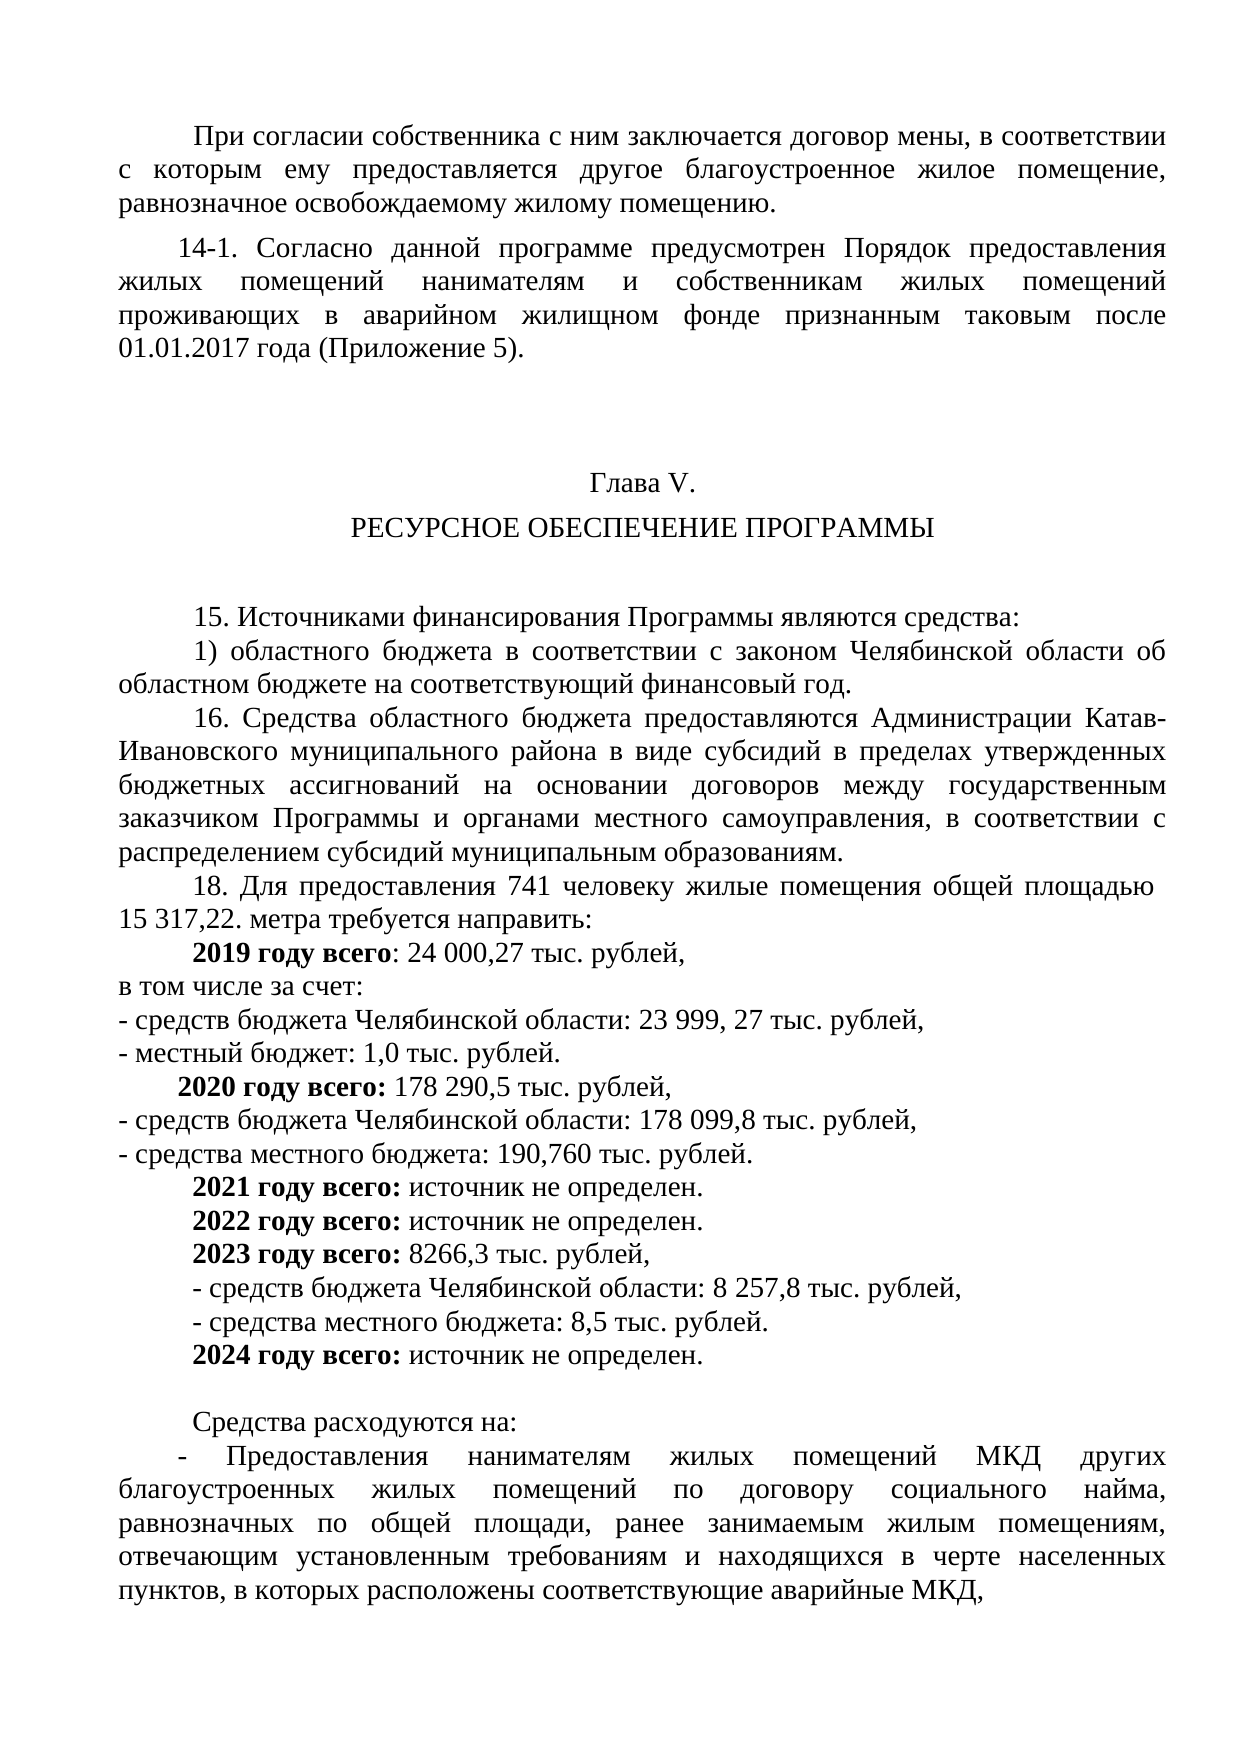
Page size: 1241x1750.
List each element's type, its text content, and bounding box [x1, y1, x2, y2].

text - Предоставления нанимателям жилых помещений МКД других благоустроенных жилых помещений по договору социального найма, равнозначных по общей площади, ранее занимаемым жилым помещениям, отвечающим установленным требованиям и находящихся в черте населенных пунктов, в которых расположены соответствующие аварийные МКД, [118, 1438, 1167, 1606]
text РЕСУРСНОЕ ОБЕСПЕЧЕНИЕ ПРОГРАММЫ [118, 510, 1167, 543]
text - средств бюджета Челябинской области: 23 999, 27 тыс. рублей, [118, 1002, 1167, 1035]
text 18. Для предоставления 741 человеку жилые помещения общей площадью 15 317,22. метра требуется направить: [118, 868, 1167, 935]
text Глава V. [118, 465, 1167, 498]
text - средств бюджета Челябинской области: 8 257,8 тыс. рублей, [118, 1270, 1167, 1304]
text - средств бюджета Челябинской области: 178 099,8 тыс. рублей, [118, 1102, 1167, 1136]
text 14-1. Согласно данной программе предусмотрен Порядок предоставления жилых помещений нанимателям и собственникам жилых помещений проживающих в аварийном жилищном фонде признанным таковым после 01.01.2017 года (Приложение 5). [118, 230, 1167, 364]
text 2022 году всего: источник не определен. [118, 1203, 1167, 1237]
text 2019 году всего: 24 000,27 тыс. рублей, [118, 935, 1167, 968]
text 2020 году всего: 178 290,5 тыс. рублей, [118, 1069, 1167, 1102]
text - средства местного бюджета: 190,760 тыс. рублей. [118, 1136, 1167, 1169]
text 2023 году всего: 8266,3 тыс. рублей, [118, 1237, 1167, 1270]
text 1) областного бюджета в соответствии с законом Челябинской области об областном бюджете на соответствующий финансовый год. [118, 633, 1167, 700]
text - местный бюджет: 1,0 тыс. рублей. [118, 1035, 1167, 1069]
text 2021 году всего: источник не определен. [118, 1169, 1167, 1203]
text 15. Источниками финансирования Программы являются средства: [118, 599, 1167, 633]
text При согласии собственника с ним заключается договор мены, в соответствии с которым ему предоставляется другое благоустроенное жилое помещение, равнозначное освобождаемому жилому помещению. [118, 118, 1167, 219]
text - средства местного бюджета: 8,5 тыс. рублей. [118, 1304, 1167, 1337]
text 16. Средства областного бюджета предоставляются Администрации Катав-Ивановского муниципального района в виде субсидий в пределах утвержденных бюджетных ассигнований на основании договоров между государственным заказчиком Программы и органами местного самоуправления, в соответствии с распределением субсидий муниципальным образованиям. [118, 700, 1167, 868]
text 2024 году всего: источник не определен. [118, 1337, 1167, 1371]
text в том числе за счет: [118, 968, 1167, 1002]
text Средства расходуются на: [118, 1404, 1167, 1438]
